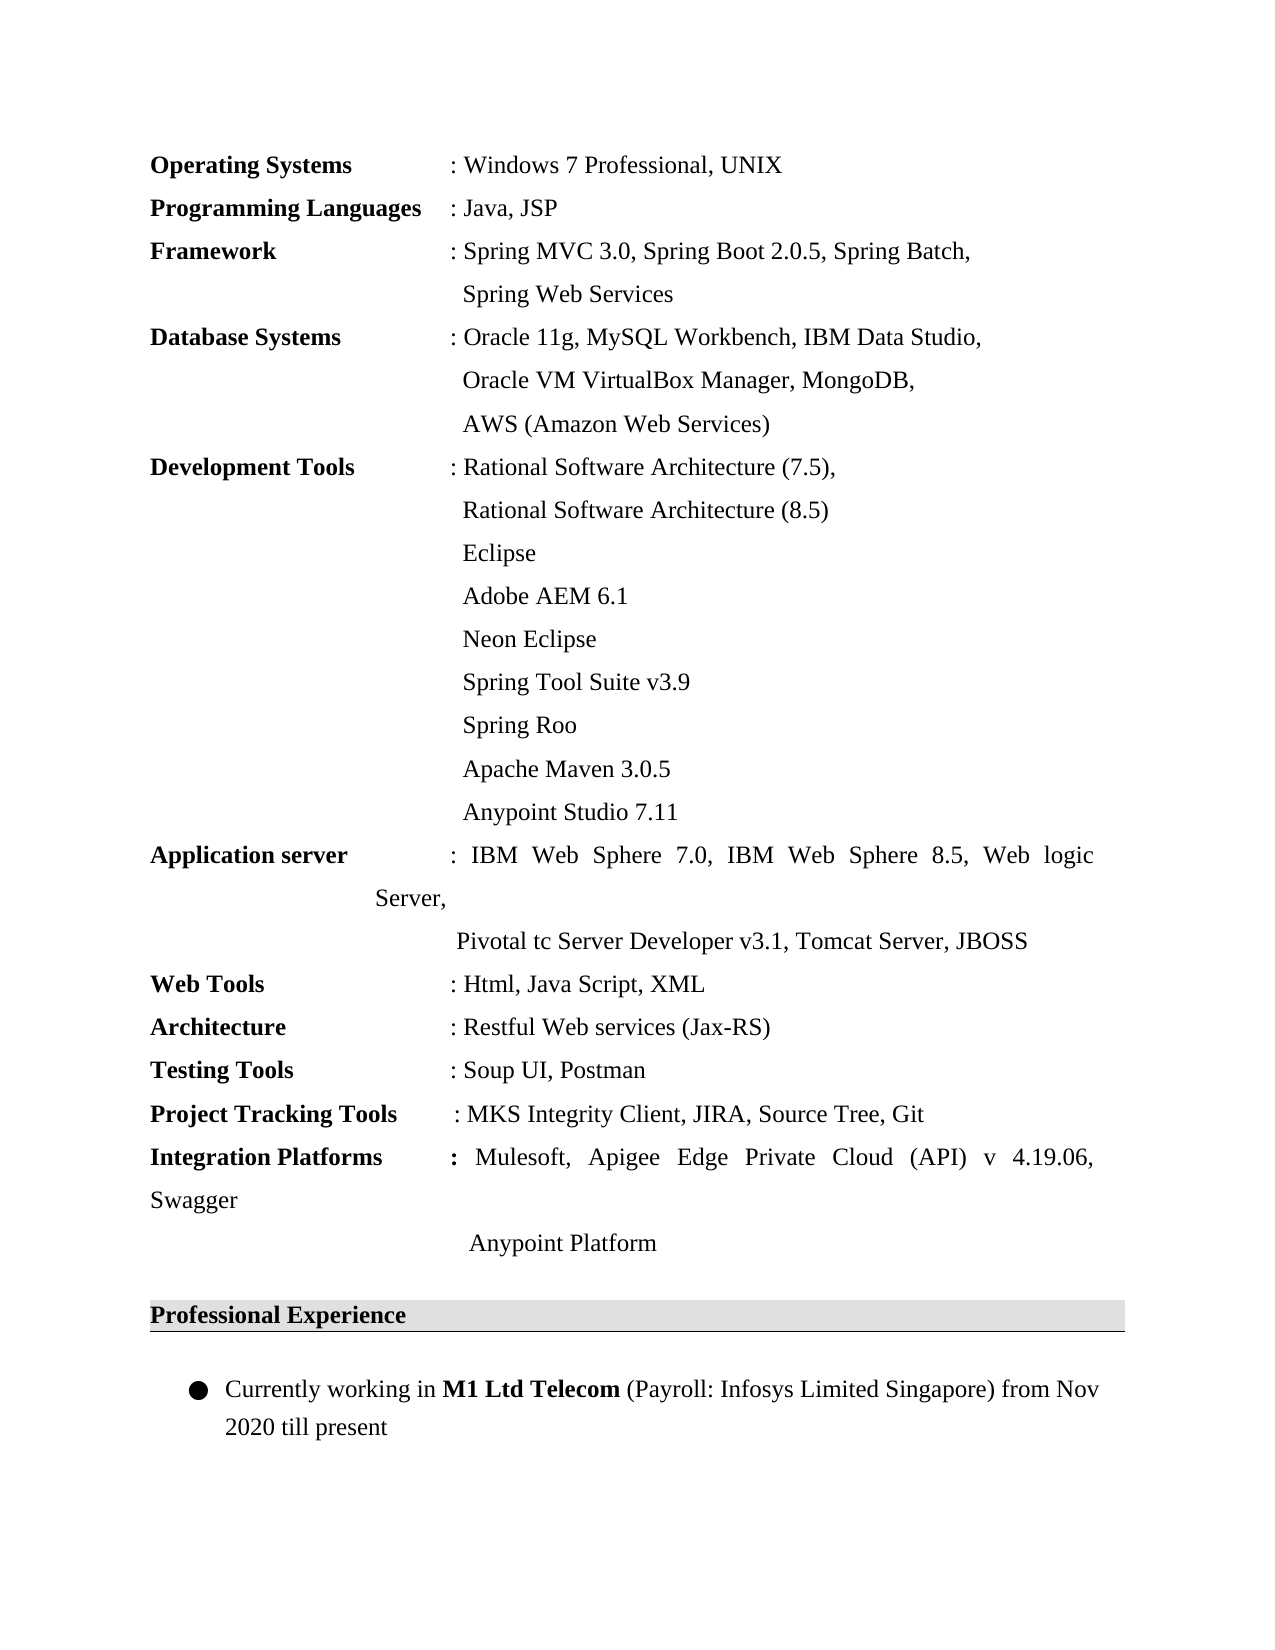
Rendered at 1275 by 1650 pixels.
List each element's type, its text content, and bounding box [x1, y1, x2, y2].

text Integration Platforms : Mulesoft, Apigee Edge Private Cloud (API) v 4.19.06, Swagger [150, 1142, 1095, 1214]
text Apache Maven 3.0.5 [150, 754, 1095, 782]
text Operating Systems : Windows 7 Professional, UNIX [150, 150, 1095, 179]
text Testing Tools : Soup UI, Postman [150, 1056, 1095, 1084]
list Currently working in M1 Ltd Telecom (Payroll: Infosys Limited Singapore) from Nov 2020 till present [187, 1361, 1125, 1441]
text Anypoint Platform [150, 1228, 1095, 1257]
text Spring Roo [150, 711, 1095, 739]
text Spring Tool Suite v3.9 [150, 667, 1095, 696]
text Oracle VM VirtualBox Manager, MongoDB, [150, 366, 1095, 394]
text AWS (Amazon Web Services) [150, 409, 1095, 437]
text Spring Web Services [150, 279, 1095, 308]
subtitle Professional Experience [150, 1300, 1125, 1331]
text Database Systems : Oracle 11g, MySQL Workbench, IBM Data Studio, [150, 322, 1095, 351]
text Web Tools : Html, Java Script, XML [150, 969, 1095, 998]
text Adobe AEM 6.1 [150, 581, 1095, 610]
text Project Tracking Tools : MKS Integrity Client, JIRA, Source Tree, Git [150, 1099, 1095, 1127]
text Application server : IBM Web Sphere 7.0, IBM Web Sphere 8.5, Web logic Server, [150, 840, 1095, 912]
text Programming Languages : Java, JSP [150, 193, 1095, 222]
text Anypoint Studio 7.11 [150, 797, 1095, 826]
text Development Tools : Rational Software Architecture (7.5), [150, 452, 1095, 481]
text Eclipse [150, 538, 1095, 567]
text Pivotal tc Server Developer v3.1, Tomcat Server, JBOSS [150, 926, 1095, 955]
text Architecture : Restful Web services (Jax-RS) [150, 1012, 1095, 1041]
text Rational Software Architecture (8.5) [150, 495, 1095, 524]
text Neon Eclipse [150, 624, 1095, 653]
text Framework : Spring MVC 3.0, Spring Boot 2.0.5, Spring Batch, [150, 236, 1095, 265]
